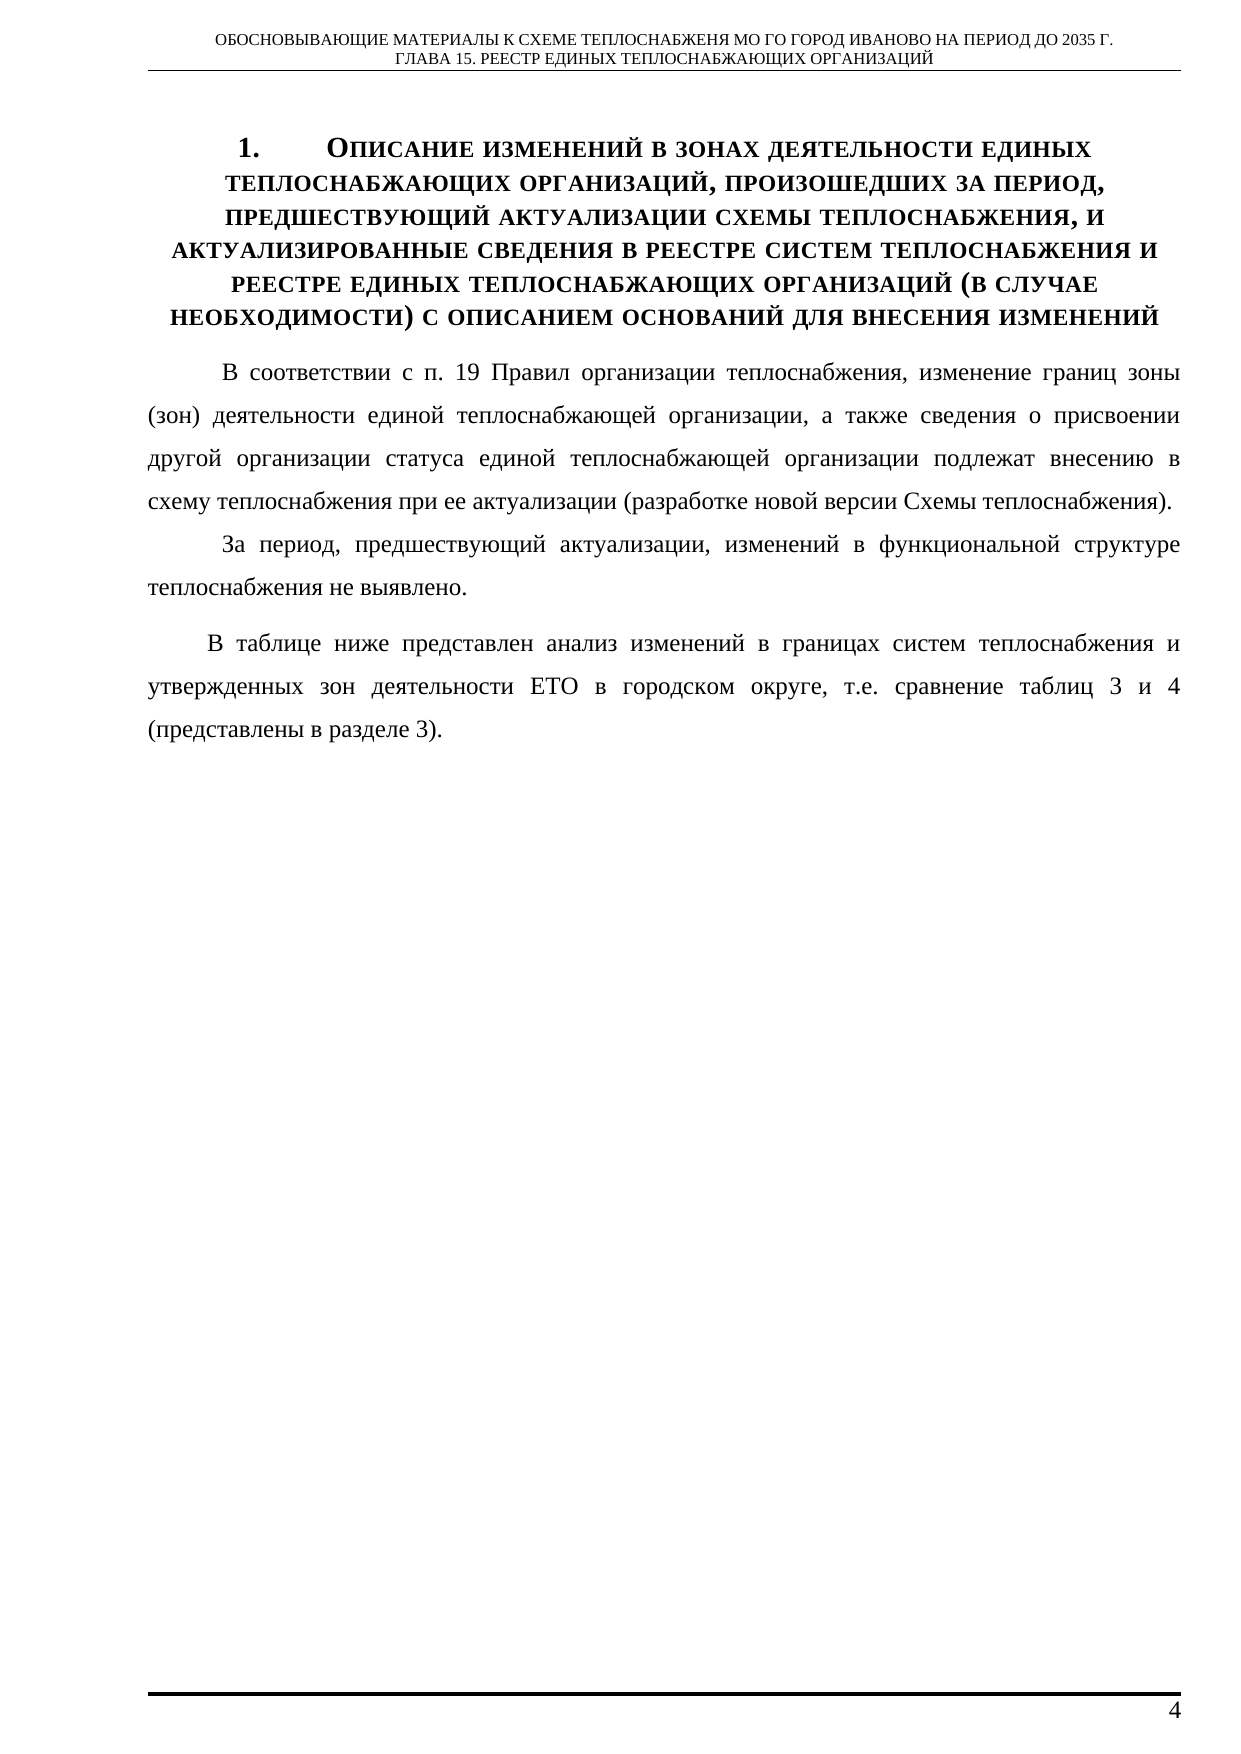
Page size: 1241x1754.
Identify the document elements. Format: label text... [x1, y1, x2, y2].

text В таблице ниже представлен анализ изменений в границах систем теплоснабжения и утвержденных зон деятельности ЕТО в городском округе, т.е. сравнение таблиц 3 и 4 (представлены в разделе 3). [148, 628, 1181, 743]
text В соответствии с п. 19 Правил организации теплоснабжения, изменение границ зоны (зон) деятельности единой теплоснабжающей организации, а также сведения о присвоении другой организации статуса единой теплоснабжающей организации подлежат внесению в схему теплоснабжения при ее актуализации (разработке новой версии Схемы теплоснабжения). [148, 357, 1181, 515]
text За период, предшествующий актуализации, изменений в функциональной структуре теплоснабжения не выявлено. [148, 529, 1181, 601]
list Описание изменений в зонах деятельности единых теплоснабжающих организаций, произошедших за период, предшествующий актуализации схемы теплоснабжения, и актуализированные сведения в реестре систем теплоснабжения и реестре единых теплоснабжающих организаций (в случае необходимости) с описанием оснований для внесения изменений [148, 131, 1181, 332]
